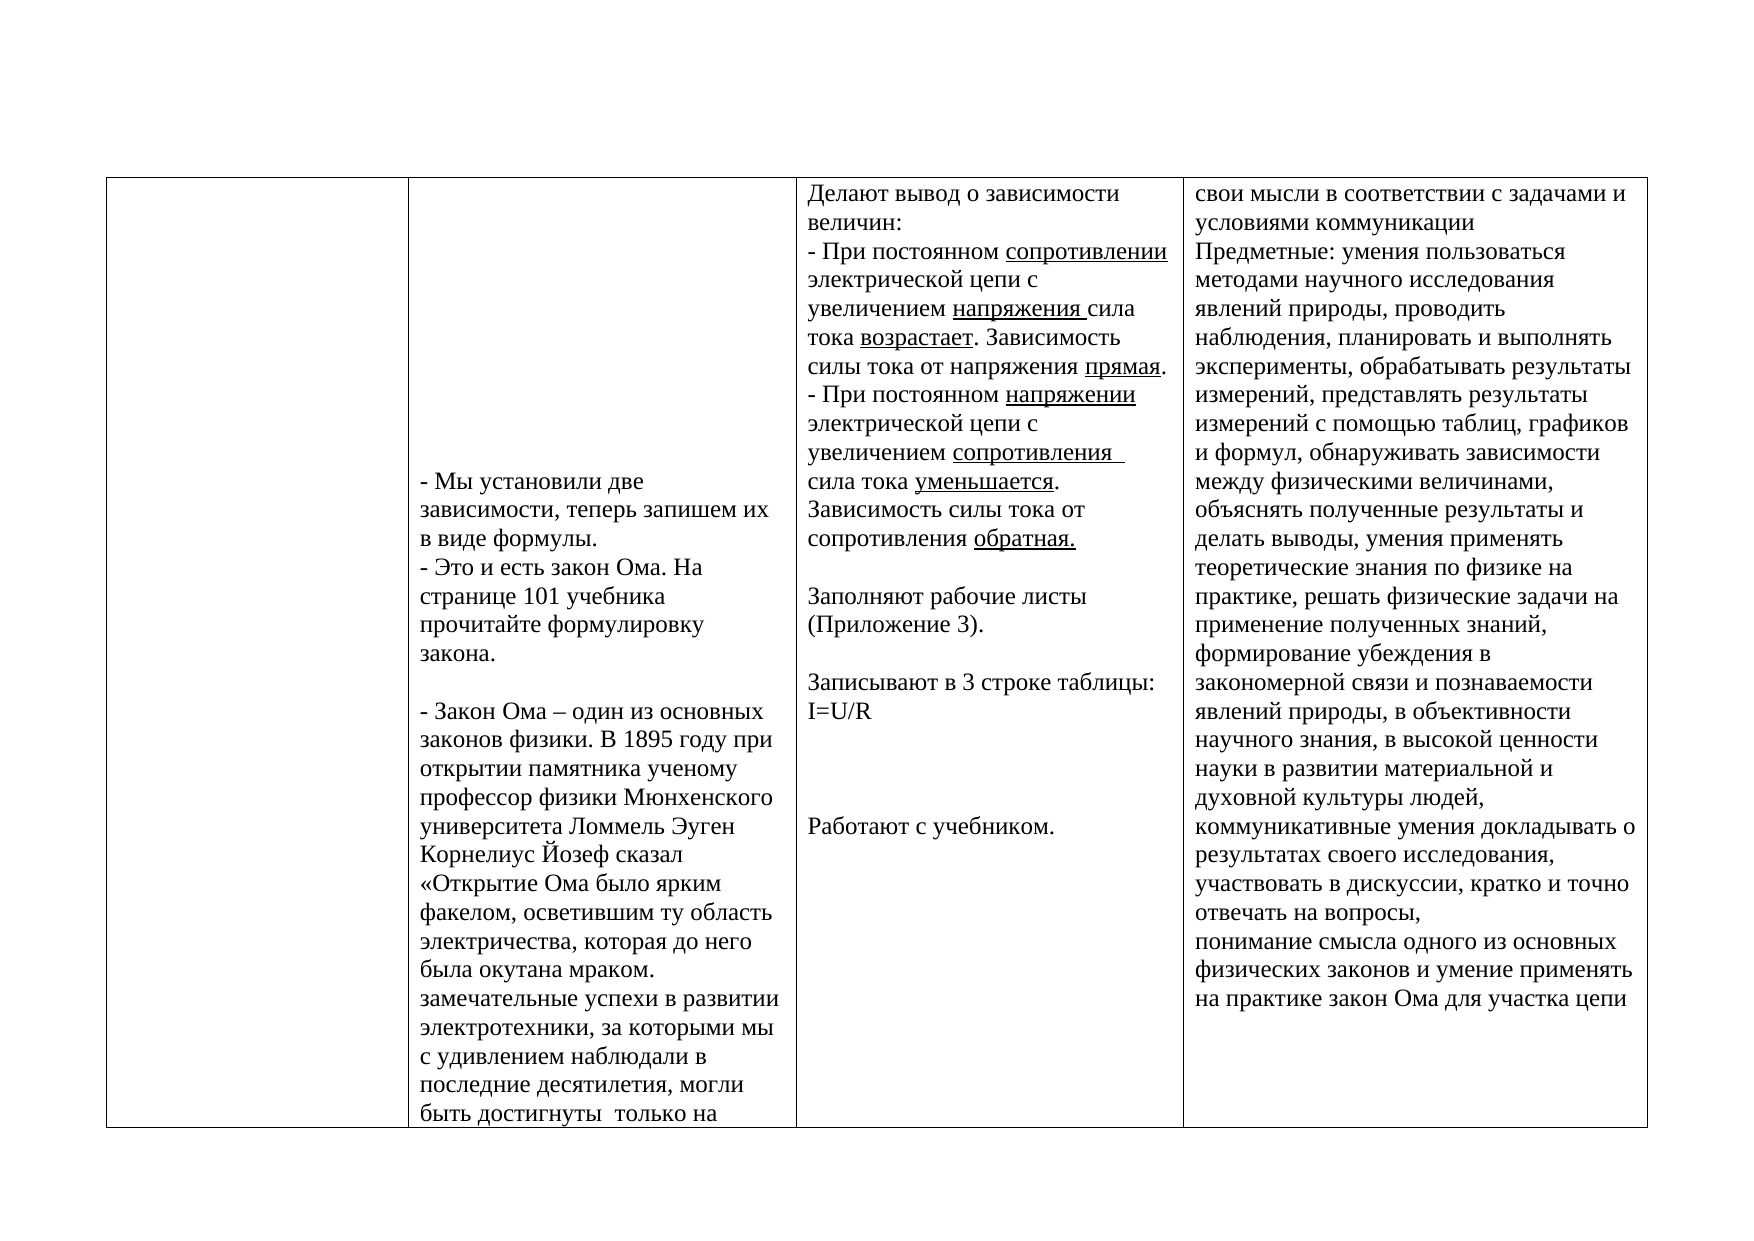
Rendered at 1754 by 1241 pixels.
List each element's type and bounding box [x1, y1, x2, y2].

table_cell [107, 178, 408, 1127]
table_cell [1184, 178, 1647, 1127]
table_cell [797, 178, 1183, 1127]
table_cell [409, 178, 796, 1127]
